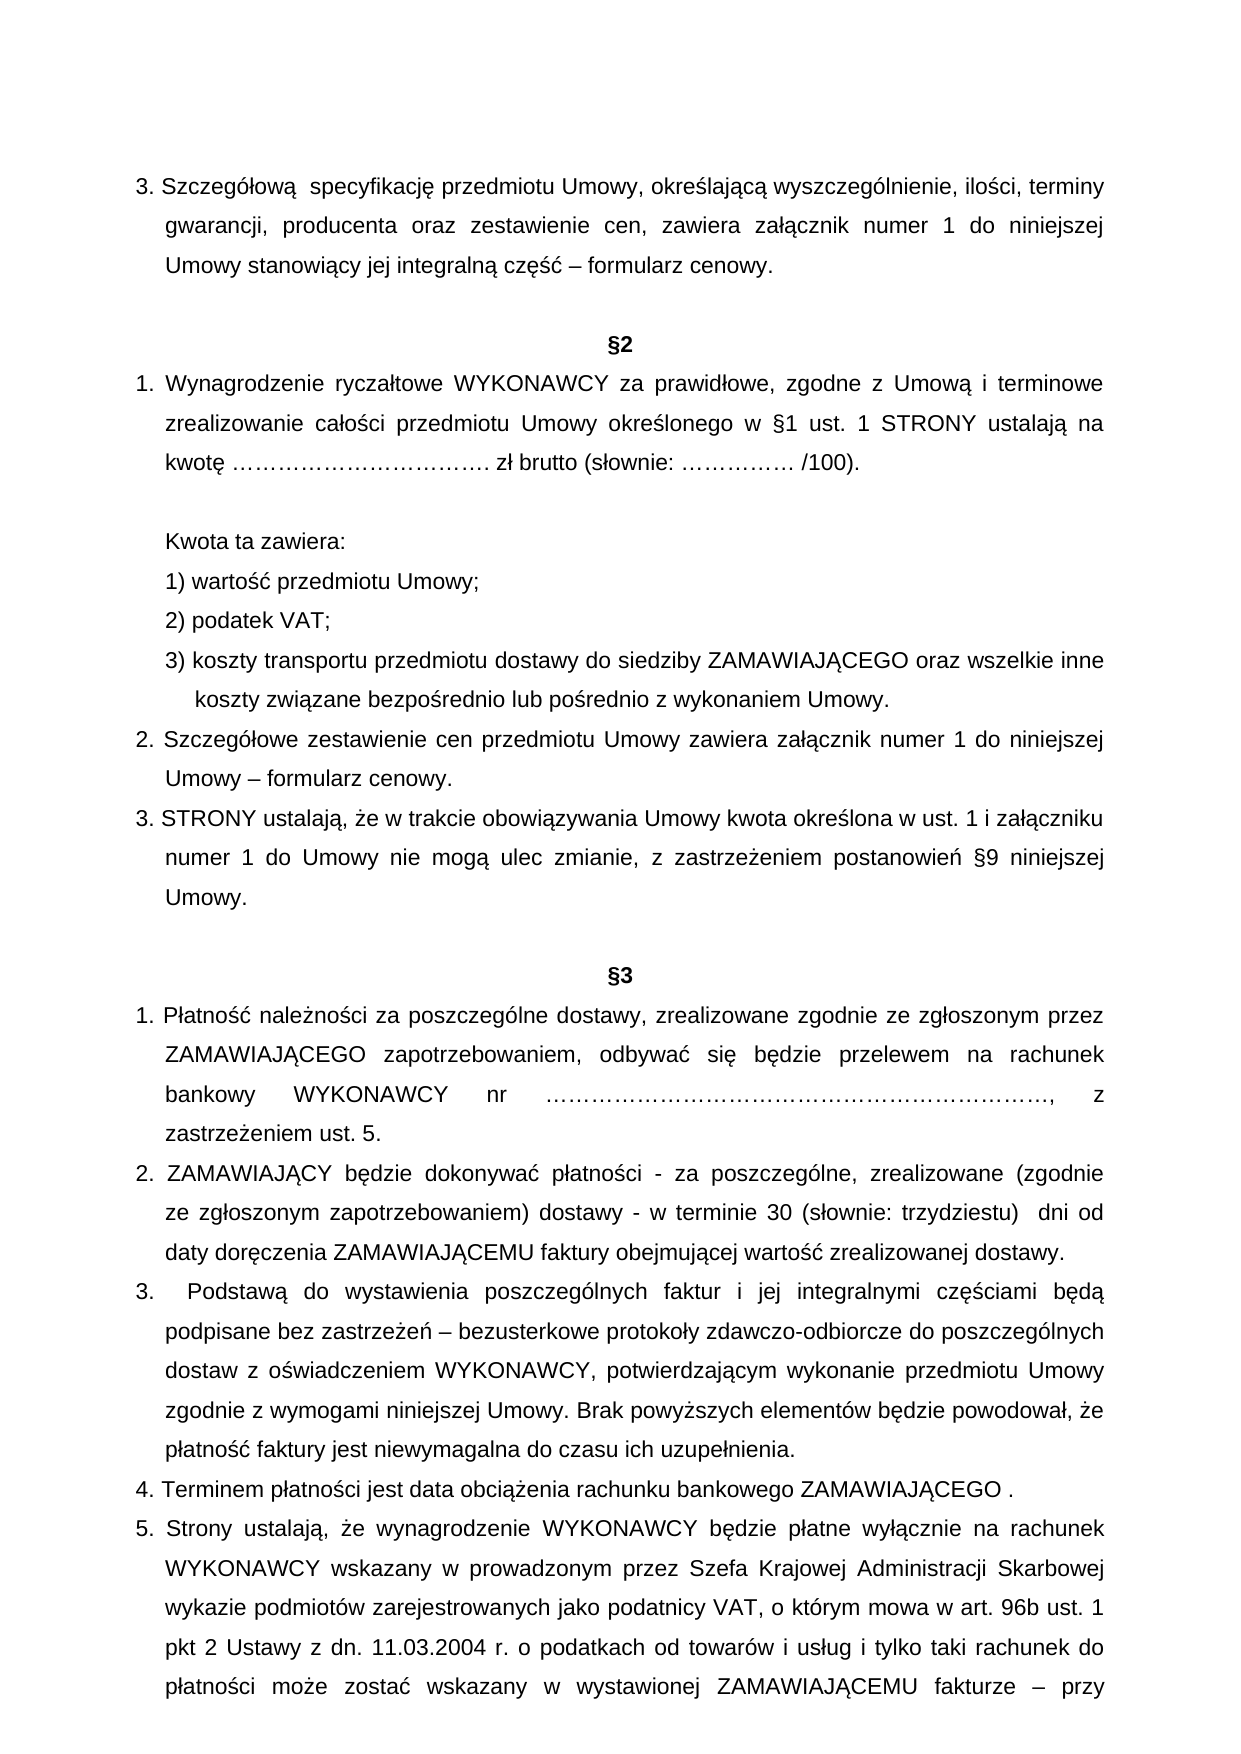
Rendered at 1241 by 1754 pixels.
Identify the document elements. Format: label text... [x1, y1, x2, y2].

text 1. Wynagrodzenie ryczałtowe WYKONAWCY za prawidłowe, zgodne z Umową i terminowe zrealizowanie całości przedmiotu Umowy określonego w §1 ust. 1 STRONY ustalają na kwotę ……………………………. zł brutto (słownie: …………… /100). [135, 370, 1105, 476]
text 2. ZAMAWIAJĄCY będzie dokonywać płatności - za poszczególne, zrealizowane (zgodnie ze zgłoszonym zapotrzebowaniem) dostawy - w terminie 30 (słownie: trzydziestu) dni od daty doręczenia ZAMAWIAJĄCEMU faktury obejmującej wartość zrealizowanej dostawy. [135, 1160, 1105, 1265]
text 2. Szczegółowe zestawienie cen przedmiotu Umowy zawiera załącznik numer 1 do niniejszej Umowy – formularz cenowy. [135, 726, 1105, 791]
text 2) podatek VAT; [135, 607, 1105, 633]
text 3. STRONY ustalają, że w trakcie obowiązywania Umowy kwota określona w ust. 1 i załączniku numer 1 do Umowy nie mogą ulec zmianie, z zastrzeżeniem postanowień §9 niniejszej Umowy. [135, 804, 1105, 910]
text 3. Podstawą do wystawienia poszczególnych faktur i jej integralnymi częściami będą podpisane bez zastrzeżeń – bezusterkowe protokoły zdawczo-odbiorcze do poszczególnych dostaw z oświadczeniem WYKONAWCY, potwierdzającym wykonanie przedmiotu Umowy zgodnie z wymogami niniejszej Umowy. Brak powyższych elementów będzie powodował, że płatność faktury jest niewymagalna do czasu ich uzupełnienia. [135, 1278, 1105, 1463]
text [135, 1515, 1105, 1699]
text Kwota ta zawiera: [165, 528, 1105, 554]
text 1) wartość przedmiotu Umowy; [135, 568, 1105, 594]
text 4. Terminem płatności jest data obciążenia rachunku bankowego ZAMAWIAJĄCEGO . [135, 1476, 1105, 1502]
text 3) koszty transportu przedmiotu dostawy do siedziby ZAMAWIAJĄCEGO oraz wszelkie inne koszty związane bezpośrednio lub pośrednio z wykonaniem Umowy. [165, 647, 1105, 712]
text §3 [135, 962, 1105, 989]
text 1. Płatność należności za poszczególne dostawy, zrealizowane zgodnie ze zgłoszonym przez ZAMAWIAJĄCEGO zapotrzebowaniem, odbywać się będzie przelewem na rachunek bankowy WYKONAWCY nr …………………………………………………………, z zastrzeżeniem ust. 5. [135, 1002, 1105, 1147]
text §2 [135, 331, 1105, 357]
text 3. Szczegółową specyfikację przedmiotu Umowy, określającą wyszczególnienie, ilości, terminy gwarancji, producenta oraz zestawienie cen, zawiera załącznik numer 1 do niniejszej Umowy stanowiący jej integralną część – formularz cenowy. [135, 173, 1105, 278]
